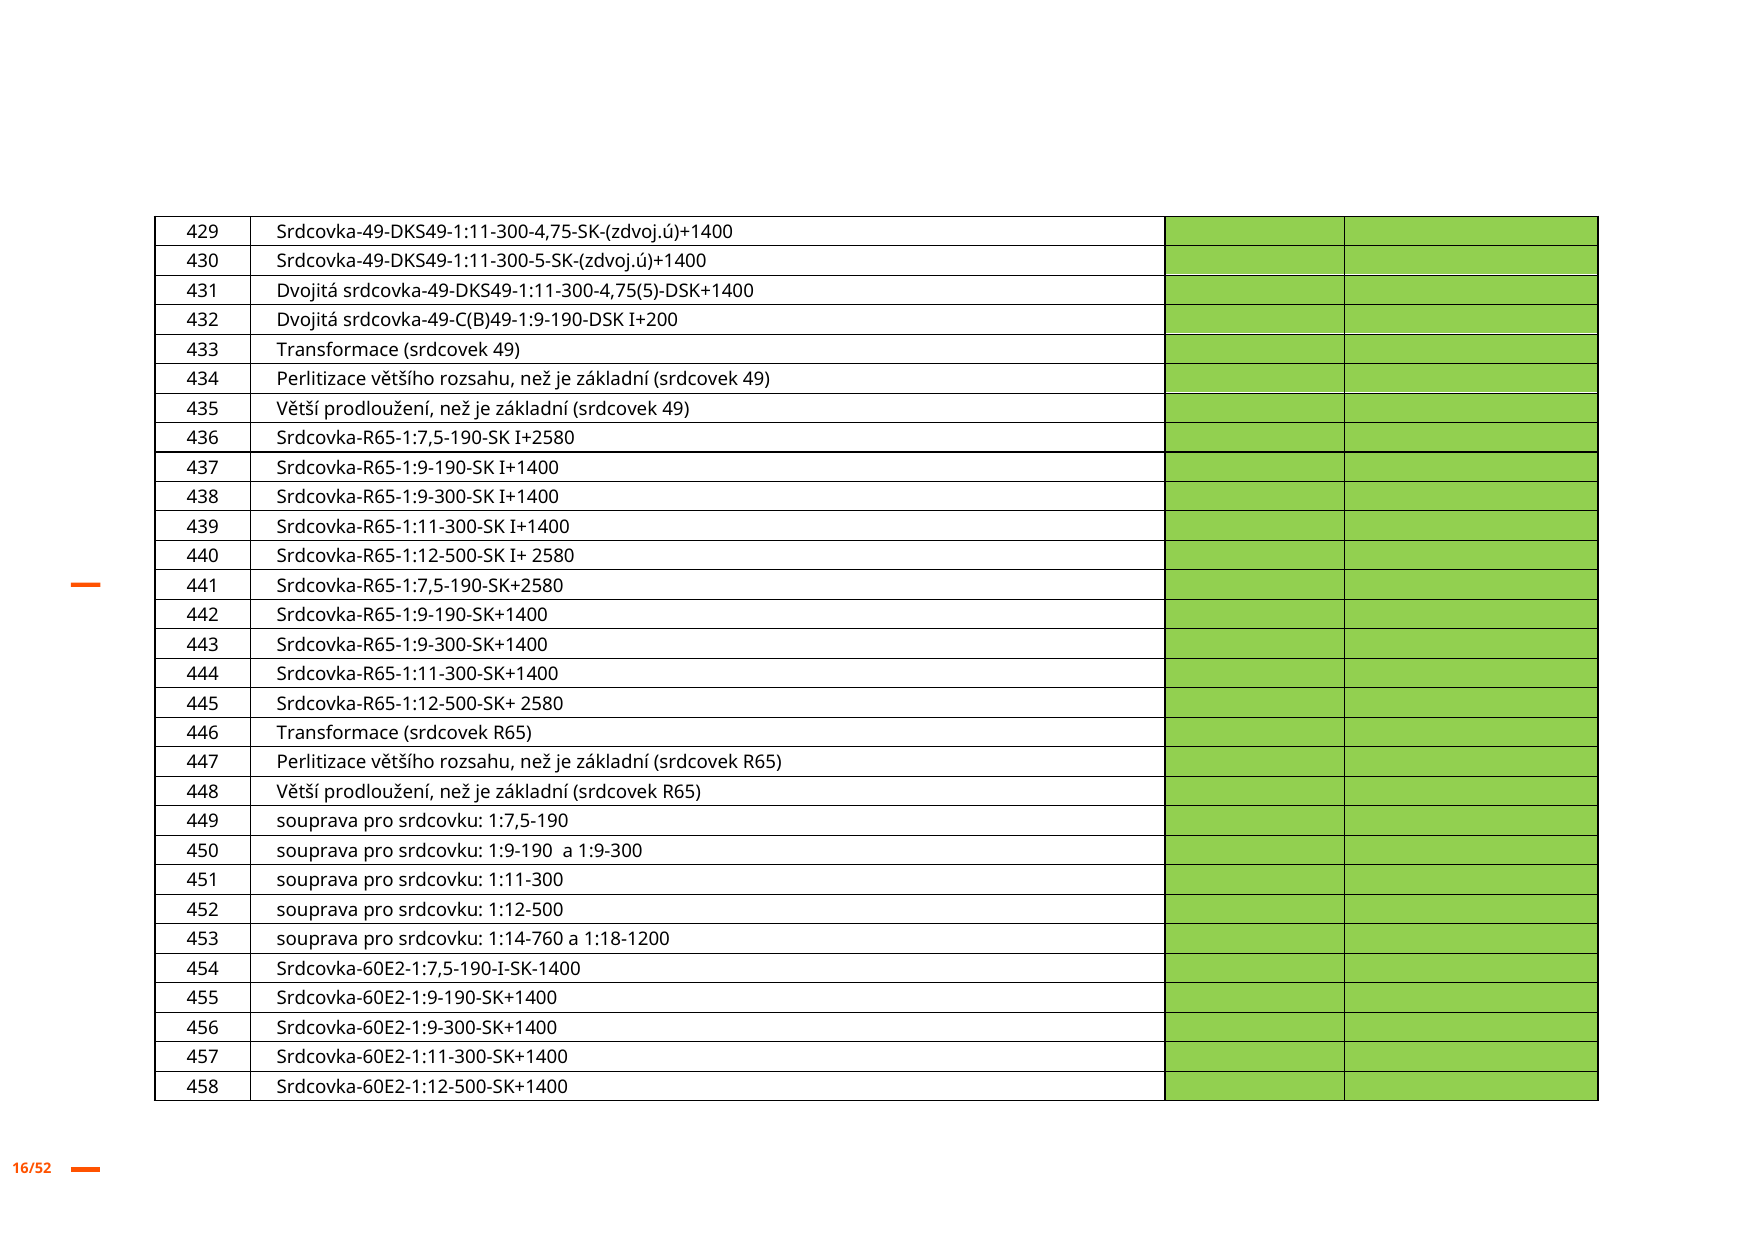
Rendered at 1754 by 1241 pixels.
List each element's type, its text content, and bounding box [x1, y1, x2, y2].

table_cell [1345, 482, 1597, 510]
table_cell Srdcovka-R65-1:12-500-SK I+ 2580 [251, 541, 1164, 569]
table_cell [1166, 600, 1344, 628]
table_cell [1166, 217, 1344, 245]
table_cell 437 [156, 453, 250, 481]
table_cell [1166, 895, 1344, 923]
table_cell 434 [156, 364, 250, 392]
table_cell [1166, 423, 1344, 451]
table_cell [1345, 570, 1597, 599]
table_cell [1345, 541, 1597, 569]
table_cell Dvojitá srdcovka-49-DKS49-1:11-300-4,75(5)-DSK+1400 [251, 276, 1164, 304]
table_cell 443 [156, 629, 250, 658]
table_cell [1166, 335, 1344, 363]
table_cell Transformace (srdcovek 49) [251, 335, 1164, 363]
table_cell [1166, 836, 1344, 864]
table_cell 440 [156, 541, 250, 569]
table_cell [1345, 276, 1597, 304]
table_cell [1166, 305, 1344, 333]
table_cell 432 [156, 305, 250, 333]
table_cell Transformace (srdcovek R65) [251, 718, 1164, 746]
table_cell 445 [156, 688, 250, 717]
table_cell [1166, 688, 1344, 717]
table_cell Srdcovka-60E2-1:7,5-190-I-SK-1400 [251, 954, 1164, 982]
table_cell [1166, 394, 1344, 422]
table_cell [1345, 659, 1597, 687]
table_cell Srdcovka-R65-1:9-300-SK+1400 [251, 629, 1164, 658]
table_cell [1345, 806, 1597, 835]
table_cell [1166, 511, 1344, 540]
table_cell 438 [156, 482, 250, 510]
table_cell Srdcovka-R65-1:12-500-SK+ 2580 [251, 688, 1164, 717]
table_cell 431 [156, 276, 250, 304]
table_cell Srdcovka-49-DKS49-1:11-300-4,75-SK-(zdvoj.ú)+1400 [251, 217, 1164, 245]
table_cell 436 [156, 423, 250, 451]
table_cell [1166, 541, 1344, 569]
table_cell [1345, 335, 1597, 363]
table_cell 449 [156, 806, 250, 835]
table_cell 444 [156, 659, 250, 687]
table_cell Srdcovka-49-DKS49-1:11-300-5-SK-(zdvoj.ú)+1400 [251, 246, 1164, 274]
table_cell [1166, 1072, 1344, 1100]
table_cell Srdcovka-R65-1:7,5-190-SK+2580 [251, 570, 1164, 599]
table_cell [1345, 364, 1597, 392]
table_cell souprava pro srdcovku: 1:14-760 a 1:18-1200 [251, 924, 1164, 953]
table_cell [1166, 453, 1344, 481]
table_cell souprava pro srdcovku: 1:9-190 a 1:9-300 [251, 836, 1164, 864]
table_cell Srdcovka-R65-1:11-300-SK I+1400 [251, 511, 1164, 540]
table_cell 453 [156, 924, 250, 953]
table_cell [1345, 688, 1597, 717]
table_cell 448 [156, 777, 250, 805]
table_cell [1345, 836, 1597, 864]
table_cell [1345, 1042, 1597, 1071]
table_cell [1345, 1013, 1597, 1041]
table_cell [1166, 629, 1344, 658]
table_cell [1166, 747, 1344, 776]
table_cell [1166, 364, 1344, 392]
table_cell [1345, 718, 1597, 746]
table_cell [1166, 983, 1344, 1012]
table_cell 435 [156, 394, 250, 422]
table_cell souprava pro srdcovku: 1:11-300 [251, 865, 1164, 894]
table_cell Větší prodloužení, než je základní (srdcovek R65) [251, 777, 1164, 805]
table_cell 439 [156, 511, 250, 540]
table_cell 447 [156, 747, 250, 776]
table_cell 433 [156, 335, 250, 363]
table_cell 450 [156, 836, 250, 864]
table_cell 429 [156, 217, 250, 245]
table_cell [1345, 629, 1597, 658]
table_cell 454 [156, 954, 250, 982]
table_cell 457 [156, 1042, 250, 1071]
table_cell 455 [156, 983, 250, 1012]
table_cell [1166, 570, 1344, 599]
table_cell Dvojitá srdcovka-49-C(B)49-1:9-190-DSK I+200 [251, 305, 1164, 333]
table_cell 430 [156, 246, 250, 274]
table_cell Srdcovka-R65-1:11-300-SK+1400 [251, 659, 1164, 687]
table_cell [1166, 954, 1344, 982]
table_cell 458 [156, 1072, 250, 1100]
table_cell Perlitizace většího rozsahu, než je základní (srdcovek R65) [251, 747, 1164, 776]
table_cell [1345, 924, 1597, 953]
table_cell [1345, 246, 1597, 274]
table_cell Srdcovka-60E2-1:11-300-SK+1400 [251, 1042, 1164, 1071]
table_cell Srdcovka-R65-1:9-190-SK I+1400 [251, 453, 1164, 481]
table_cell [1345, 1072, 1597, 1100]
table_cell [1345, 895, 1597, 923]
table_cell [1345, 423, 1597, 451]
table_cell 442 [156, 600, 250, 628]
table_cell [1166, 718, 1344, 746]
table_cell [1345, 954, 1597, 982]
table_cell 456 [156, 1013, 250, 1041]
table_cell [1166, 482, 1344, 510]
table_cell [1345, 865, 1597, 894]
table_cell Větší prodloužení, než je základní (srdcovek 49) [251, 394, 1164, 422]
table_cell Srdcovka-60E2-1:9-190-SK+1400 [251, 983, 1164, 1012]
table_cell [1345, 305, 1597, 333]
table_cell [1166, 1042, 1344, 1071]
table_cell Srdcovka-60E2-1:9-300-SK+1400 [251, 1013, 1164, 1041]
table_cell Srdcovka-R65-1:7,5-190-SK I+2580 [251, 423, 1164, 451]
table_cell 446 [156, 718, 250, 746]
table_cell [1166, 865, 1344, 894]
table_cell [1345, 453, 1597, 481]
table_cell 451 [156, 865, 250, 894]
table_cell [1166, 659, 1344, 687]
table_cell [1166, 924, 1344, 953]
table_cell [1345, 983, 1597, 1012]
table_cell [1166, 777, 1344, 805]
table_cell [1166, 246, 1344, 274]
table_cell Srdcovka-R65-1:9-300-SK I+1400 [251, 482, 1164, 510]
table_cell [1166, 1013, 1344, 1041]
table_cell [1345, 600, 1597, 628]
table_cell souprava pro srdcovku: 1:12-500 [251, 895, 1164, 923]
table_cell Srdcovka-60E2-1:12-500-SK+1400 [251, 1072, 1164, 1100]
table_cell [1345, 394, 1597, 422]
table_cell Perlitizace většího rozsahu, než je základní (srdcovek 49) [251, 364, 1164, 392]
table_cell [1345, 777, 1597, 805]
table_cell [1166, 276, 1344, 304]
table_cell [1345, 511, 1597, 540]
table_cell [1345, 217, 1597, 245]
table_cell Srdcovka-R65-1:9-190-SK+1400 [251, 600, 1164, 628]
table_cell souprava pro srdcovku: 1:7,5-190 [251, 806, 1164, 835]
table_cell 452 [156, 895, 250, 923]
table_cell 441 [156, 570, 250, 599]
table_cell [1345, 747, 1597, 776]
table_cell [1166, 806, 1344, 835]
